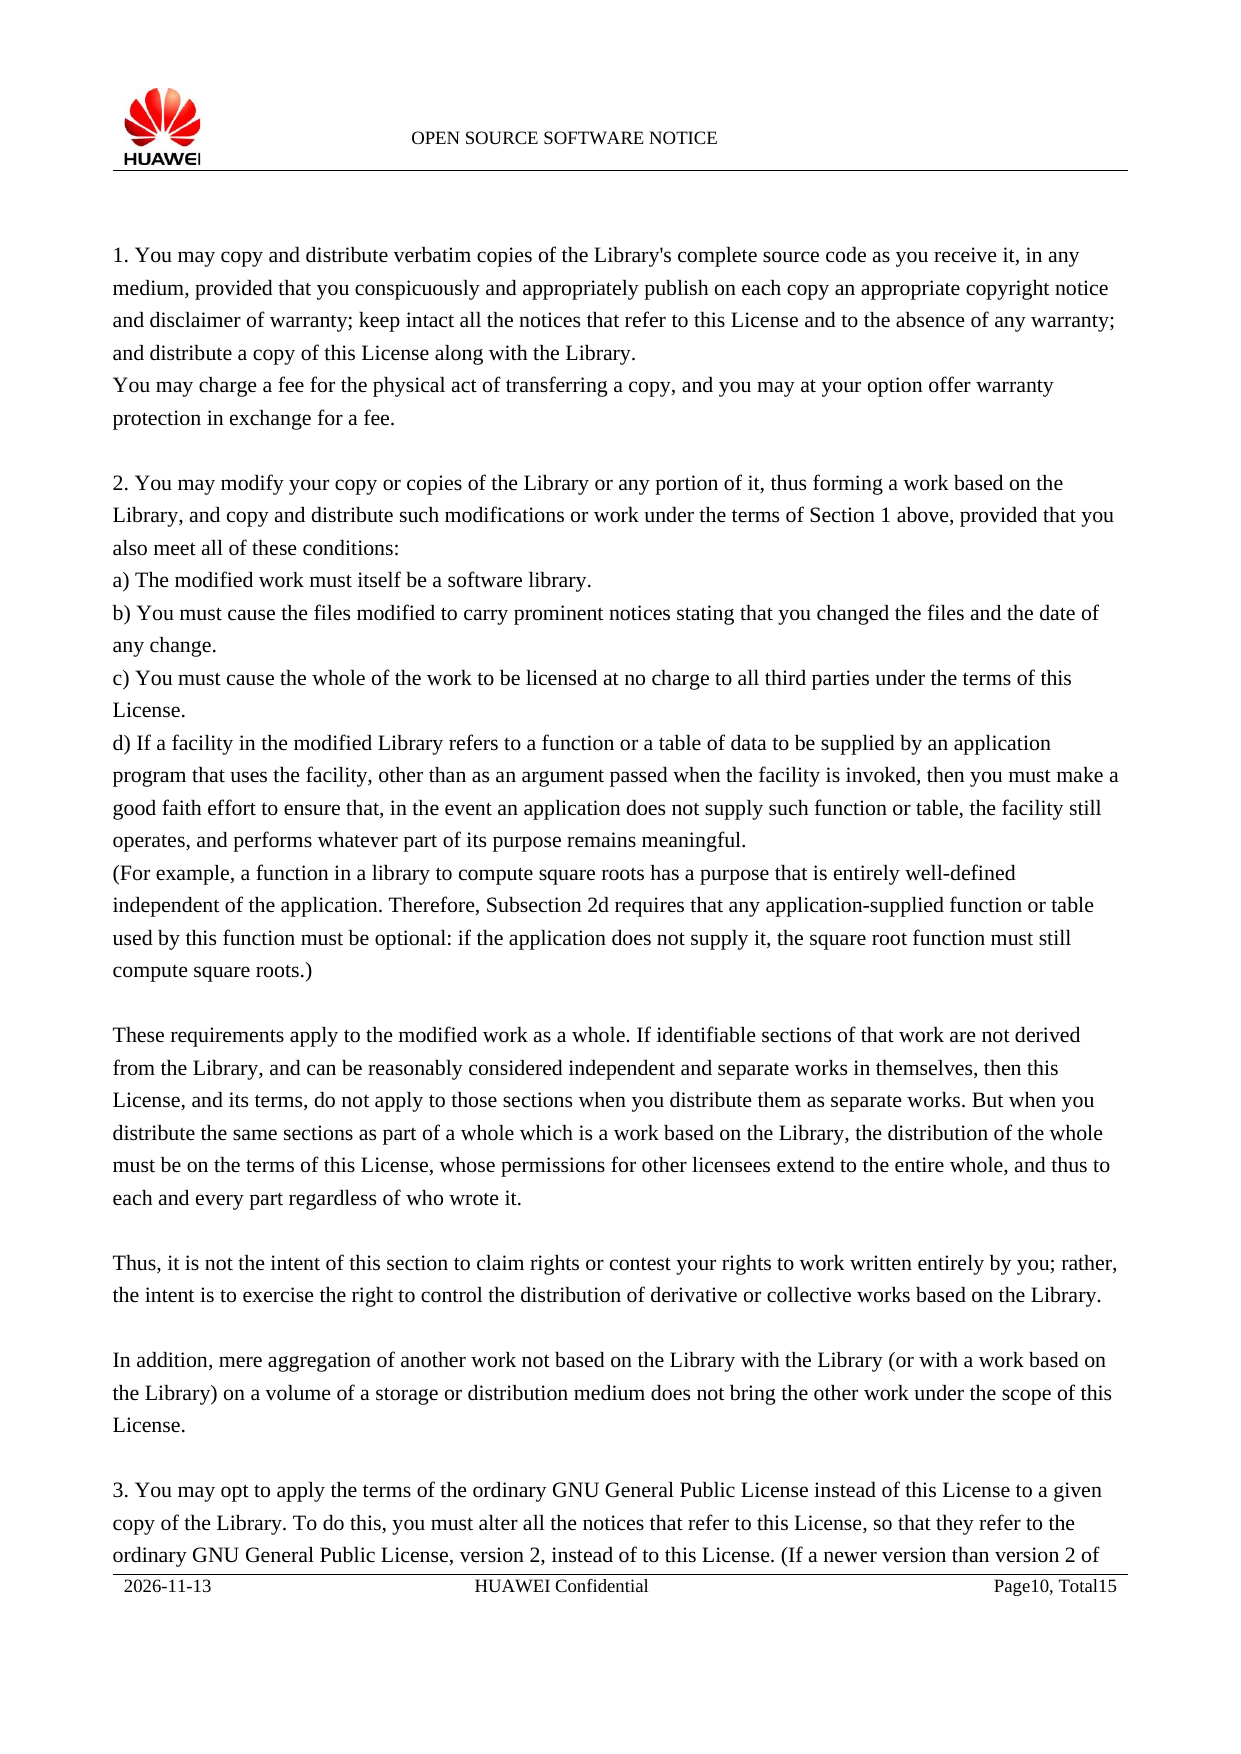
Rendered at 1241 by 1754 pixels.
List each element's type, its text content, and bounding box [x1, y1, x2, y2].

picture [124, 88, 201, 165]
